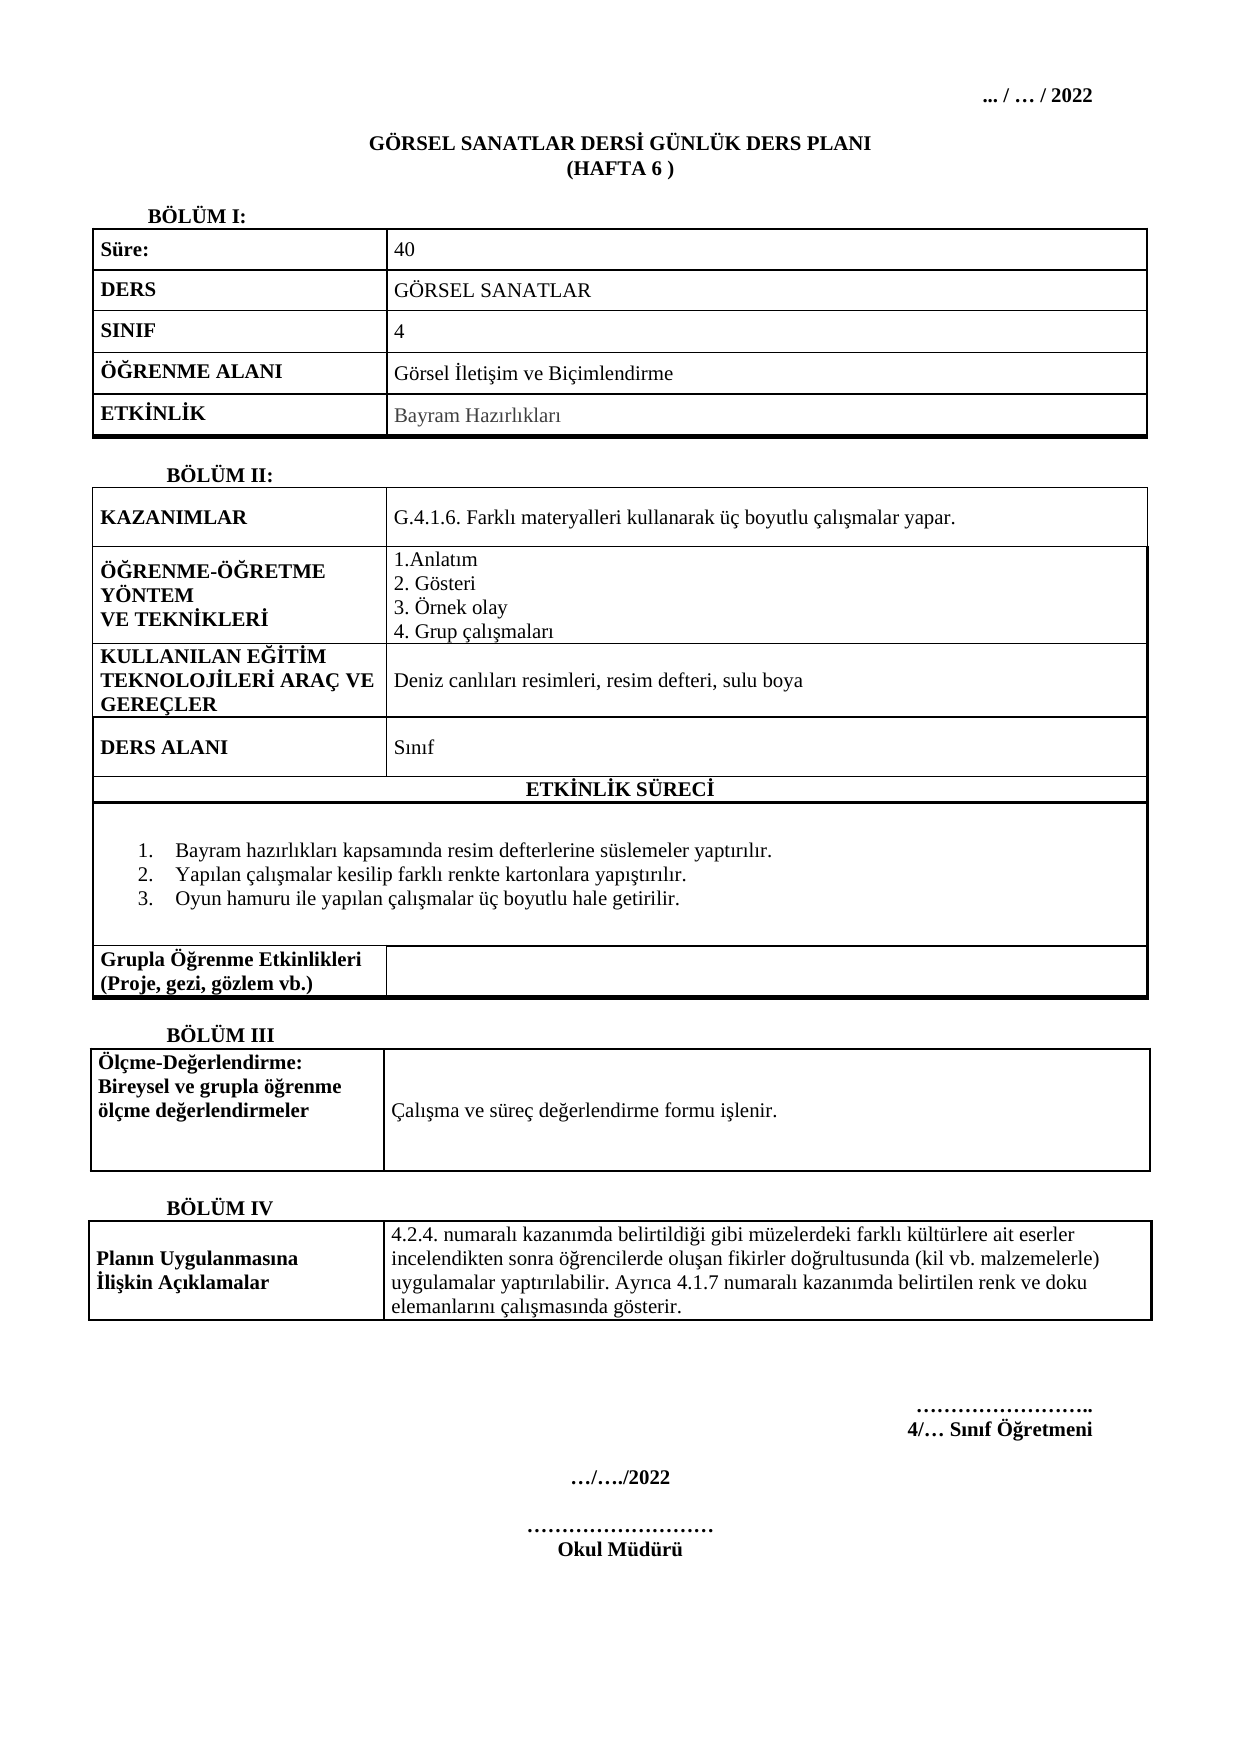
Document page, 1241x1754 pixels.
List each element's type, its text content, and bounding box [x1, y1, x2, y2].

table_cell Görsel İletişim ve Biçimlendirme [388, 353, 1146, 393]
table_cell [387, 947, 1146, 995]
table_cell ÖĞRENME ALANI [94, 353, 386, 393]
table_cell 4 [388, 311, 1146, 352]
table_cell KULLANILAN EĞİTİM TEKNOLOJİLERİ ARAÇ VE GEREÇLER [93, 644, 386, 716]
table_cell Deniz canlıları resimleri, resim defteri, sulu boya [387, 644, 1146, 716]
table_header 40 [388, 230, 1146, 269]
table_cell SINIF [94, 311, 386, 352]
table_header G.4.1.6. Farklı materyalleri kullanarak üç boyutlu çalışmalar yapar. [387, 488, 1147, 546]
table_cell 1.Anlatım 2. Gösteri 3. Örnek olay 4. Grup çalışmaları [387, 547, 1146, 643]
table_header Çalışma ve süreç değerlendirme formu işlenir. [385, 1050, 1149, 1170]
text ... / … / 2022 [148, 83, 1093, 107]
text GÖRSEL SANATLAR DERSİ GÜNLÜK DERS PLANI [148, 131, 1093, 155]
table_cell ETKİNLİK SÜRECİ [94, 777, 1146, 801]
table_header Süre: [94, 230, 386, 269]
table_cell Bayram Hazırlıkları [388, 395, 1146, 434]
table_cell Bayram hazırlıkları kapsamında resim defterlerine süslemeler yaptırılır. Yapılan çalışmalar kesilip farklı renkte kartonlara yapıştırılır. Oyun hamuru ile yapılan çalışmalar üç boyutlu hale getirilir. [94, 804, 1146, 944]
text BÖLÜM II: [148, 463, 1093, 487]
text (HAFTA 6 ) [148, 155, 1093, 179]
table_header 4.2.4. numaralı kazanımda belirtildiği gibi müzelerdeki farklı kültürlere ait eserler incelendikten sonra öğrencilerde oluşan fikirler doğrultusunda (kil vb. malzemelerle) uygulamalar yaptırılabilir. Ayrıca 4.1.7 numaralı kazanımda belirtilen renk ve doku elemanlarını çalışmasında gösterir. [385, 1222, 1150, 1318]
text …………………….. [148, 1393, 1093, 1417]
text 4/… Sınıf Öğretmeni [148, 1417, 1093, 1441]
table_cell DERS ALANI [94, 718, 386, 776]
table_cell GÖRSEL SANATLAR [388, 271, 1146, 310]
table_cell Grupla Öğrenme Etkinlikleri (Proje, gezi, gözlem vb.) [94, 946, 386, 995]
table_cell DERS [94, 271, 386, 310]
table_header Ölçme-Değerlendirme: Bireysel ve grupla öğrenme ölçme değerlendirmeler [92, 1050, 383, 1170]
subtitle BÖLÜM IV [148, 1196, 1093, 1220]
table_cell Sınıf [387, 718, 1146, 776]
text Okul Müdürü [148, 1537, 1093, 1561]
subtitle BÖLÜM III [148, 1023, 1093, 1047]
table_cell ÖĞRENME-ÖĞRETME YÖNTEM VE TEKNİKLERİ [93, 547, 386, 643]
table_cell ETKİNLİK [94, 395, 386, 434]
table_header Planın Uygulanmasına İlişkin Açıklamalar [90, 1222, 383, 1318]
table_header KAZANIMLAR [93, 488, 386, 546]
text BÖLÜM I: [148, 203, 1093, 228]
text ……………………… [148, 1513, 1093, 1537]
text …/…./2022 [148, 1465, 1093, 1489]
